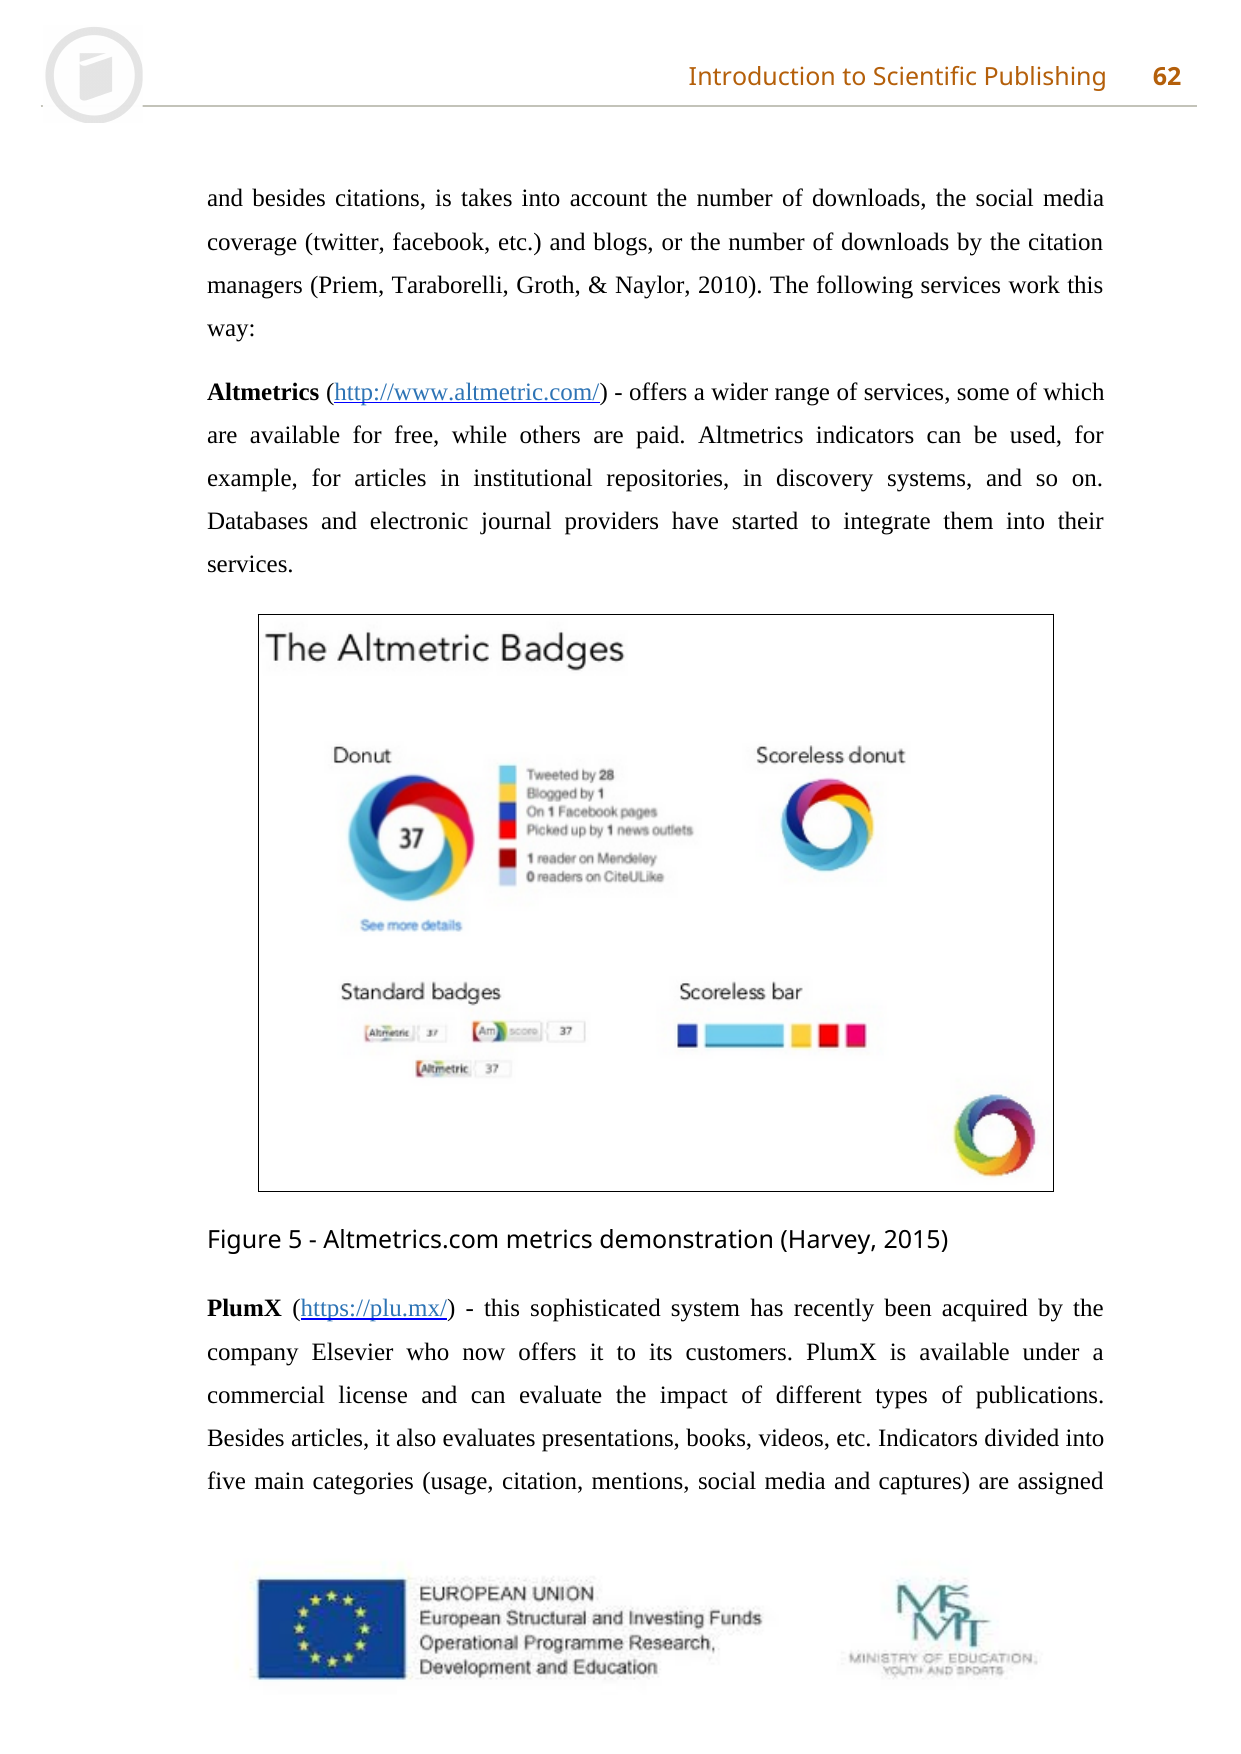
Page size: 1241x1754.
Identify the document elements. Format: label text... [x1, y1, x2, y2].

text Altmetrics (http://www.altmetric.com/) - offers a wider range of services, some of which are available for free, while others are paid. Altmetrics indicators can be used, for example, for articles in institutional repositories, in discovery systems, and so on. Databases and electronic journal providers have started to integrate them into their services. [207, 377, 1104, 578]
text Figure 5 - Altmetrics.com metrics demonstration (Harvey, 2015) [207, 1222, 1122, 1256]
picture [206, 1532, 1080, 1728]
picture [259, 615, 1053, 1191]
